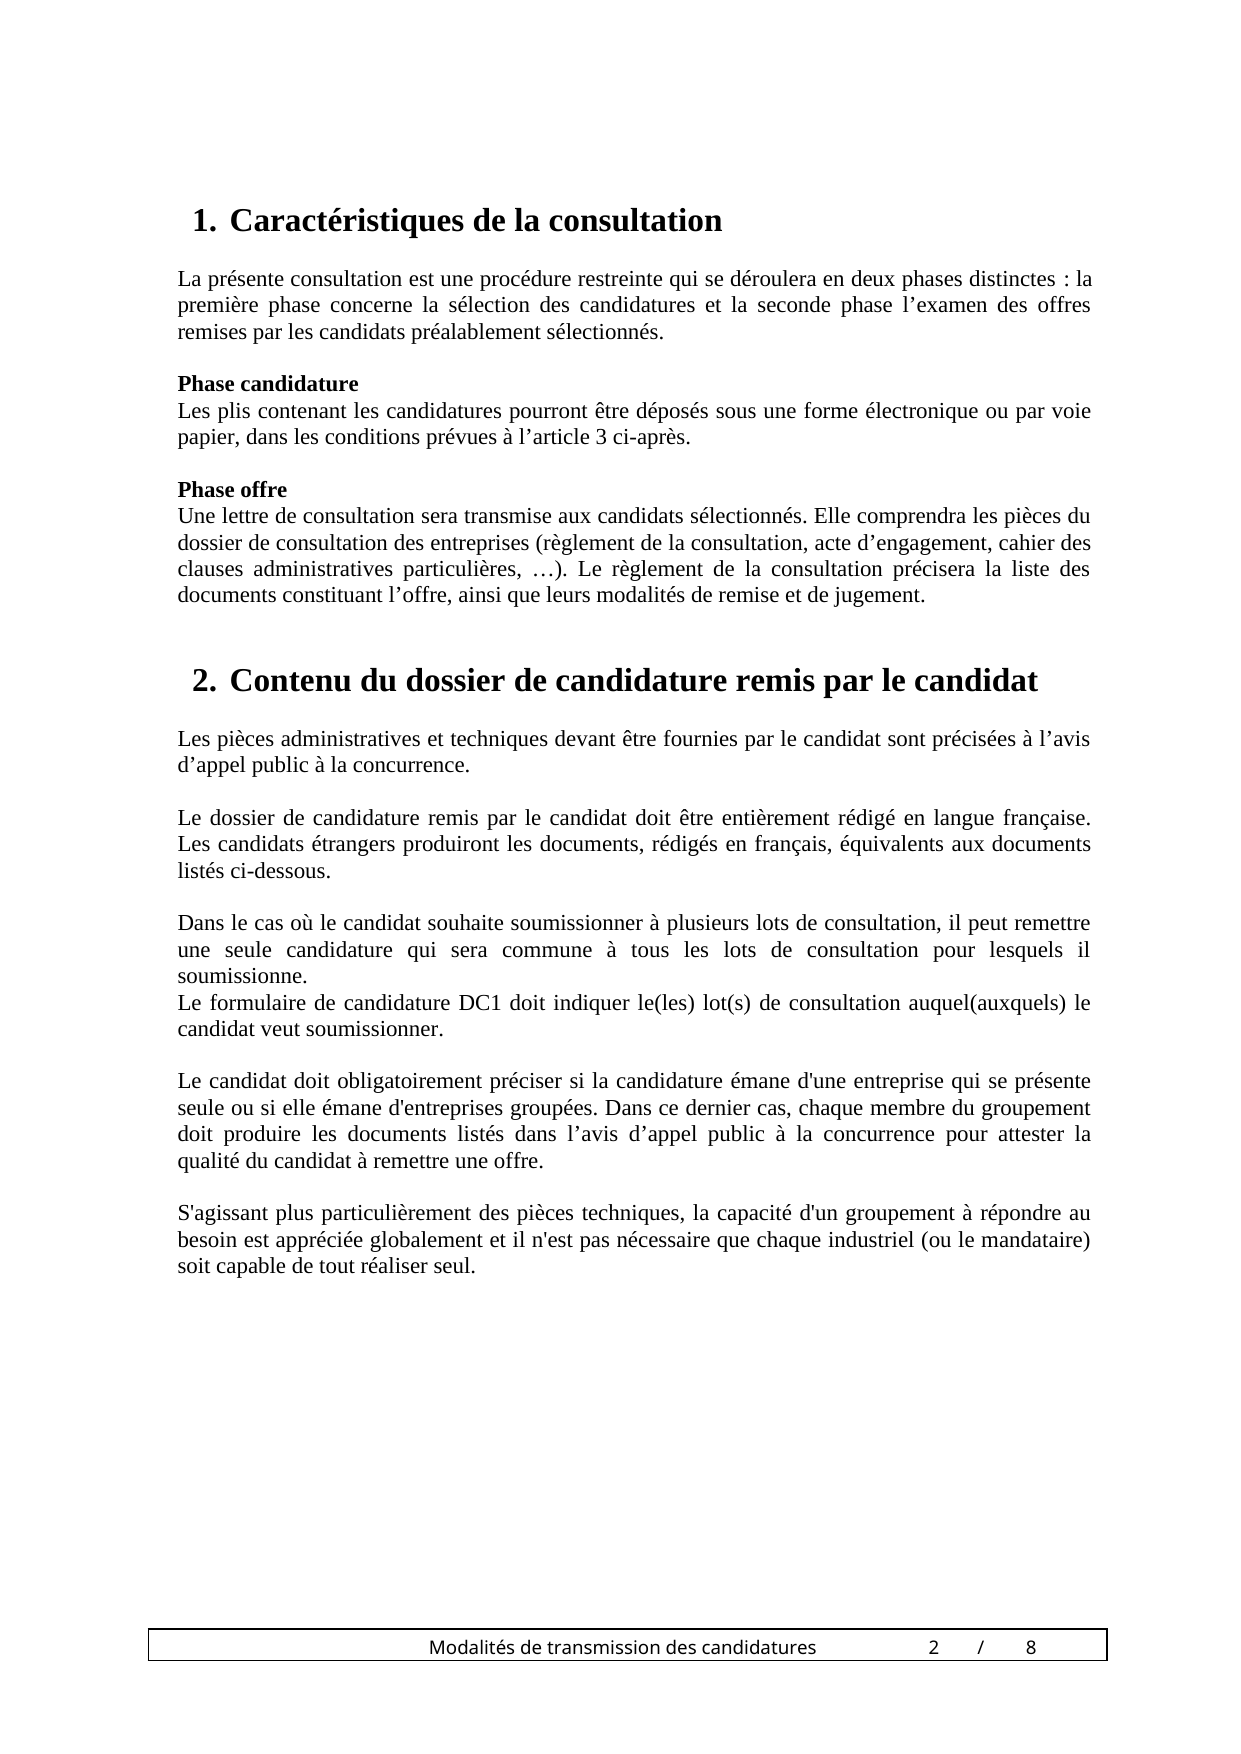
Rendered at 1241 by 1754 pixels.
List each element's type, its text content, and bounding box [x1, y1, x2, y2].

list Le dossier de candidature remis par le candidat doit être entièrement rédigé en langue française. Les candidats étrangers produiront les documents, rédigés en français, équivalents aux documents listés ci-dessous. [177, 804, 1093, 883]
list Le candidat doit obligatoirement préciser si la candidature émane d'une entreprise qui se présente seule ou si elle émane d'entreprises groupées. Dans ce dernier cas, chaque membre du groupement doit produire les documents listés dans l’avis d’appel public à la concurrence pour attester la qualité du candidat à remettre une offre. [177, 1068, 1093, 1173]
list Les pièces administratives et techniques devant être fournies par le candidat sont précisées à l’avis d’appel public à la concurrence. [177, 725, 1093, 778]
list Caractéristiques de la consultation [192, 200, 1093, 239]
list S'agissant plus particulièrement des pièces techniques, la capacité d'un groupement à répondre au besoin est appréciée globalement et il n'est pas nécessaire que chaque industriel (ou le mandataire) soit capable de tout réaliser seul. [177, 1199, 1093, 1278]
list Phase offre [177, 476, 1093, 502]
list Phase candidature [177, 370, 1093, 397]
list Dans le cas où le candidat souhaite soumissionner à plusieurs lots de consultation, il peut remettre une seule candidature qui sera commune à tous les lots de consultation pour lesquels il soumissionne. [177, 909, 1093, 988]
list Le formulaire de candidature DC1 doit indiquer le(les) lot(s) de consultation auquel(auxquels) le candidat veut soumissionner. [177, 988, 1093, 1041]
list La présente consultation est une procédure restreinte qui se déroulera en deux phases distinctes : la première phase concerne la sélection des candidatures et la seconde phase l’examen des offres remises par les candidats préalablement sélectionnés. [177, 265, 1093, 344]
list Contenu du dossier de candidature remis par le candidat [192, 660, 1093, 699]
list Les plis contenant les candidatures pourront être déposés sous une forme électronique ou par voie papier, dans les conditions prévues à l’article 3 ci-après. [177, 397, 1093, 449]
list Une lettre de consultation sera transmise aux candidats sélectionnés. Elle comprendra les pièces du dossier de consultation des entreprises (règlement de la consultation, acte d’engagement, cahier des clauses administratives particulières, …). Le règlement de la consultation précisera la liste des documents constituant l’offre, ainsi que leurs modalités de remise et de jugement. [177, 502, 1093, 608]
